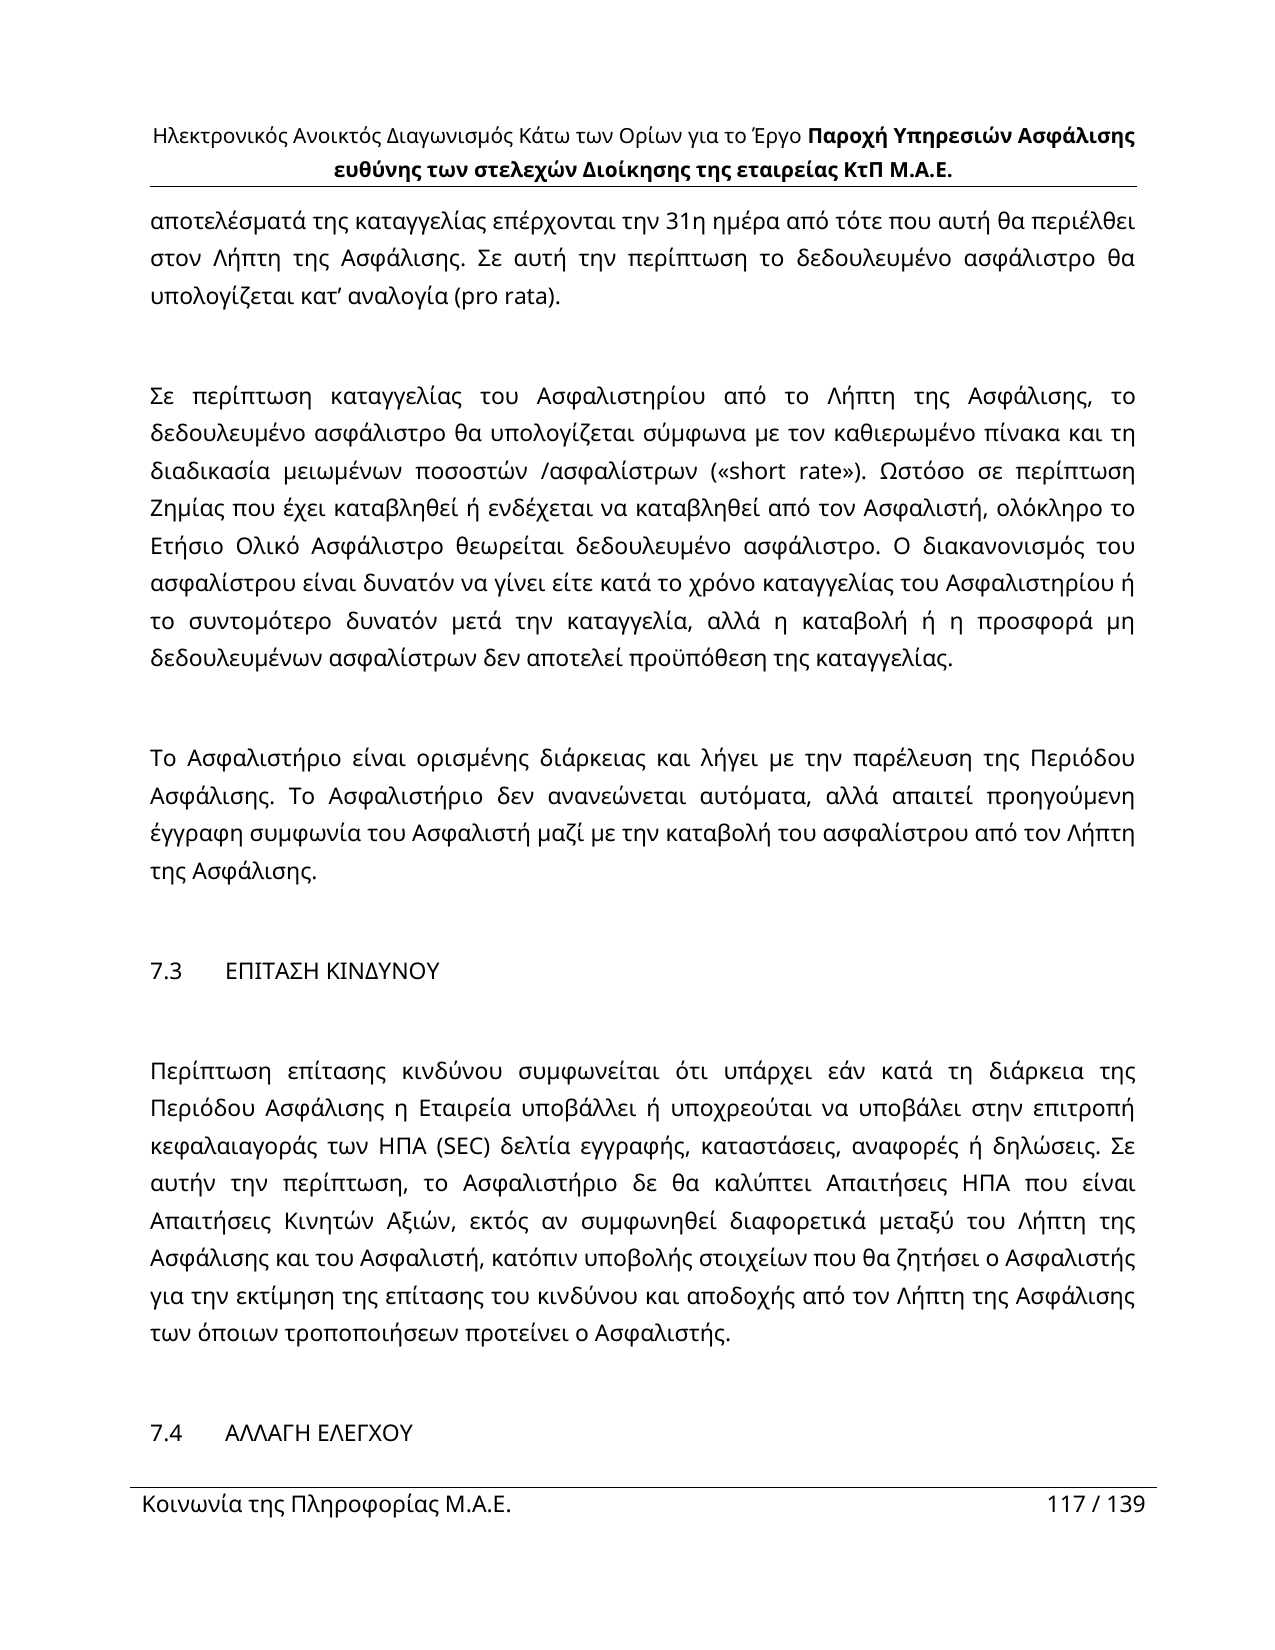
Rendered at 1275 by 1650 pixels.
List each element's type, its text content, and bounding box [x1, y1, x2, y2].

text 7.4 ΑΛΛΑΓΗ ΕΛΕΓΧΟΥ [150, 1417, 1137, 1449]
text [150, 205, 1137, 311]
text 7.3 ΕΠΙΤΑΣΗ ΚΙΝΔΥΝΟΥ [150, 955, 1137, 986]
text Σε περίπτωση καταγγελίας του Ασφαλιστηρίου από το Λήπτη της Ασφάλισης, το δεδουλευμένο ασφάλιστρο θα υπολογίζεται σύμφωνα με τον καθιερωμένο πίνακα και τη διαδικασία μειωμένων ποσοστών /ασφαλίστρων («short rate»). Ωστόσο σε περίπτωση Ζημίας που έχει καταβληθεί ή ενδέχεται να καταβληθεί από τον Ασφαλιστή, ολόκληρο το Ετήσιο Ολικό Ασφάλιστρο θεωρείται δεδουλευμένο ασφάλιστρο. Ο διακανονισμός του ασφαλίστρου είναι δυνατόν να γίνει είτε κατά το χρόνο καταγγελίας του Ασφαλιστηρίου ή το συντομότερο δυνατόν μετά την καταγγελία, αλλά η καταβολή ή η προσφορά μη δεδουλευμένων ασφαλίστρων δεν αποτελεί προϋπόθεση της καταγγελίας. [150, 380, 1137, 674]
text Περίπτωση επίτασης κινδύνου συμφωνείται ότι υπάρχει εάν κατά τη διάρκεια της Περιόδου Ασφάλισης η Εταιρεία υποβάλλει ή υποχρεούται να υποβάλει στην επιτροπή κεφαλαιαγοράς των ΗΠΑ (SEC) δελτία εγγραφής, καταστάσεις, αναφορές ή δηλώσεις. Σε αυτήν την περίπτωση, το Ασφαλιστήριο δε θα καλύπτει Απαιτήσεις ΗΠΑ που είναι Απαιτήσεις Κινητών Αξιών, εκτός αν συμφωνηθεί διαφορετικά μεταξύ του Λήπτη της Ασφάλισης και του Ασφαλιστή, κατόπιν υποβολής στοιχείων που θα ζητήσει ο Ασφαλιστής για την εκτίμηση της επίτασης του κινδύνου και αποδοχής από τον Λήπτη της Ασφάλισης των όποιων τροποποιήσεων προτείνει ο Ασφαλιστής. [150, 1055, 1137, 1349]
text Το Ασφαλιστήριο είναι ορισμένης διάρκειας και λήγει με την παρέλευση της Περιόδου Ασφάλισης. Το Ασφαλιστήριο δεν ανανεώνεται αυτόματα, αλλά απαιτεί προηγούμενη έγγραφη συμφωνία του Ασφαλιστή μαζί με την καταβολή του ασφαλίστρου από τον Λήπτη της Ασφάλισης. [150, 742, 1137, 886]
